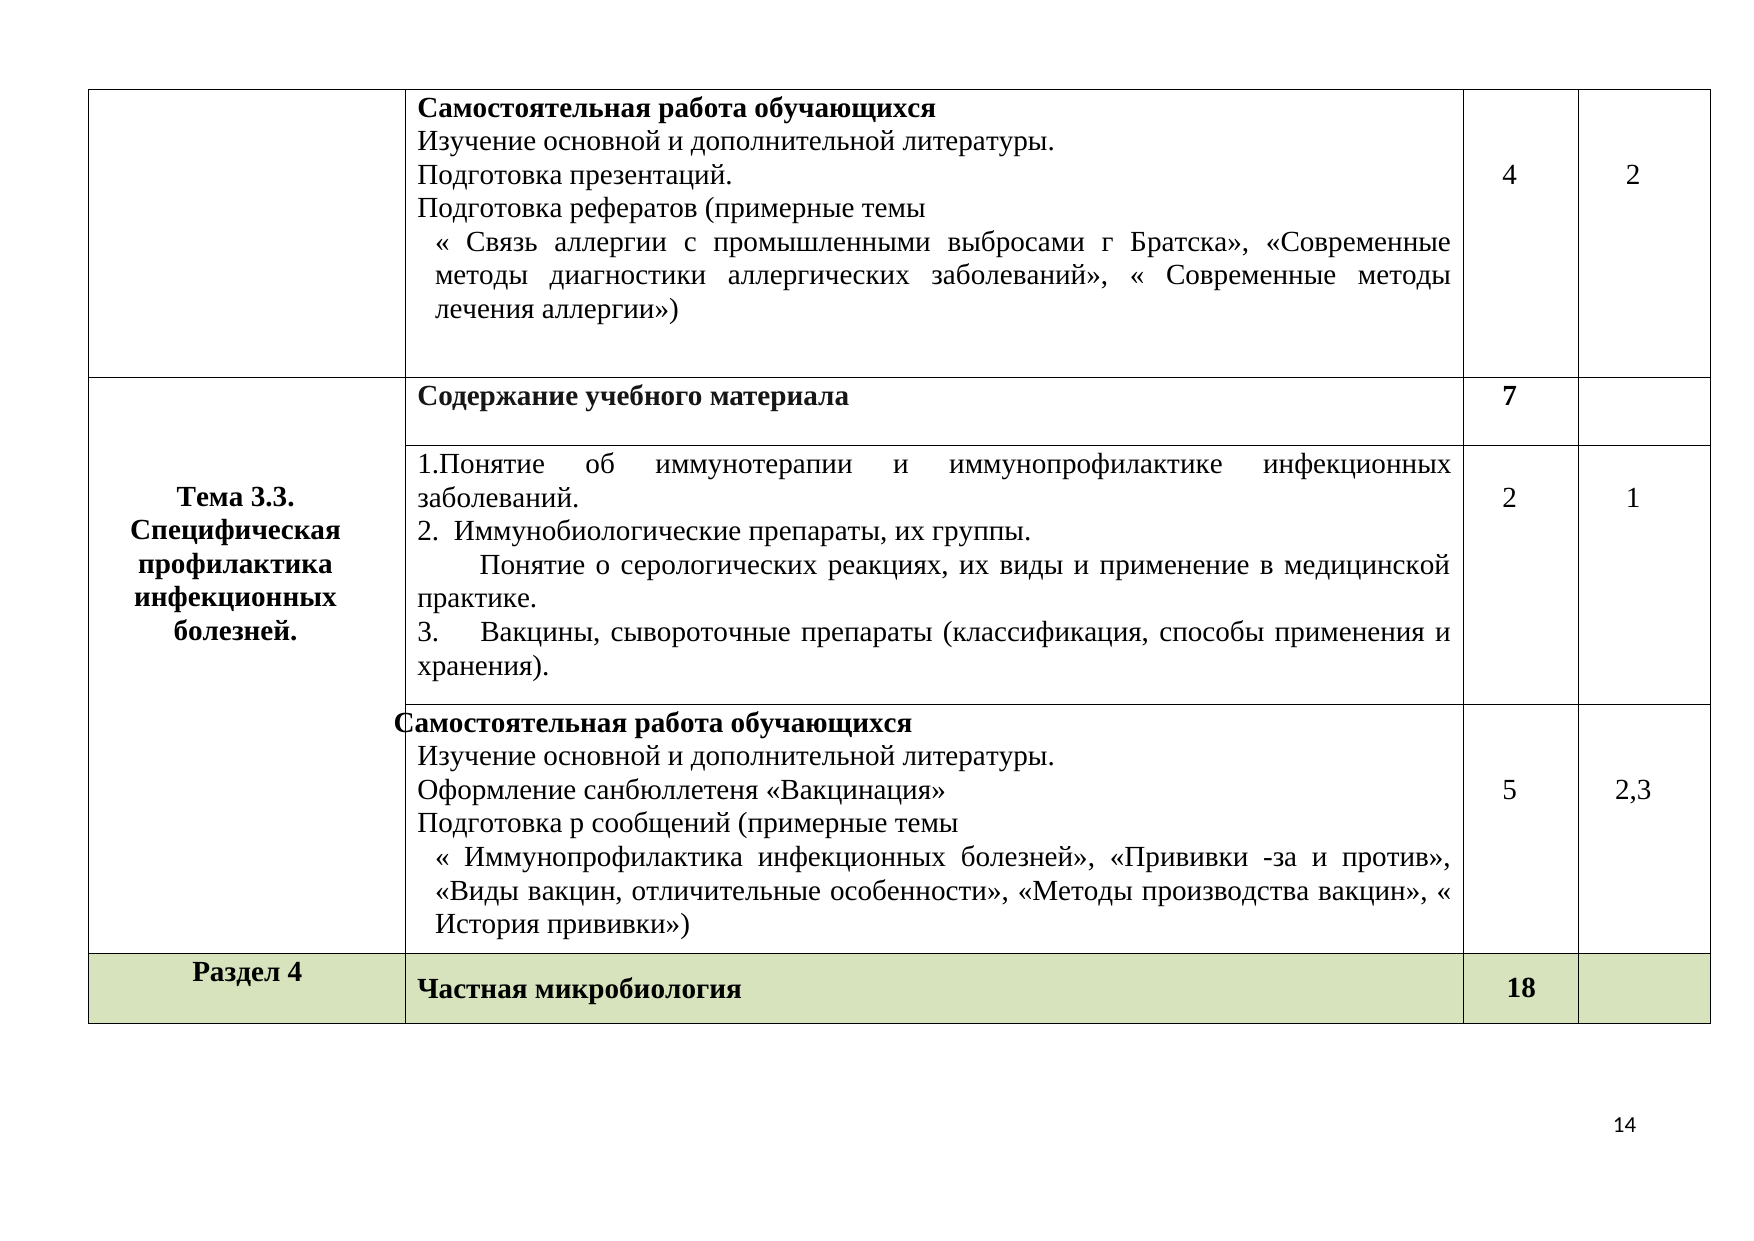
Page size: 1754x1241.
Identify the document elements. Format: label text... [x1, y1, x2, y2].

table_cell 1.Понятие об иммунотерапии и иммунопрофилактике инфекционных заболеваний. 2. Иммунобиологические препараты, их группы. Понятие о серологических реакциях, их виды и применение в медицинской практике. 3. Вакцины, сывороточные препараты (классификация, способы применения и хранения). [406, 446, 1463, 704]
table_cell Самостоятельная работа обучающихся Изучение основной и дополнительной литературы. Оформление санбюллетеня «Вакцинация» Подготовка р сообщений (примерные темы « Иммунопрофилактика инфекционных болезней», «Прививки -за и против», «Виды вакцин, отличительные особенности», «Методы производства вакцин», « История прививки») [406, 705, 1463, 953]
table_cell Тема 3.3. Специфическая профилактика инфекционных болезней. [89, 378, 405, 953]
table_cell Самостоятельная работа обучающихся Изучение основной и дополнительной литературы. Подготовка презентаций. Подготовка рефератов (примерные темы « Связь аллергии с промышленными выбросами г Братска», «Современные методы диагностики аллергических заболеваний», « Современные методы лечения аллергии») [406, 90, 1463, 377]
table_cell 1 [1579, 446, 1710, 704]
table_cell 5 [1464, 705, 1578, 953]
table_cell 7 [1464, 378, 1578, 445]
table_cell 4 [1464, 90, 1578, 377]
table_cell 2 [1579, 90, 1710, 377]
table_cell 2,3 [1579, 705, 1710, 953]
table_cell 2 [1464, 446, 1578, 704]
table_cell 18 [1464, 954, 1578, 1023]
table_cell Раздел 4 [89, 954, 405, 1023]
table_cell Частная микробиология [406, 954, 1463, 1023]
table_cell [1579, 954, 1710, 1023]
table_cell Содержание учебного материала [406, 378, 1463, 445]
table_cell [1579, 378, 1710, 445]
